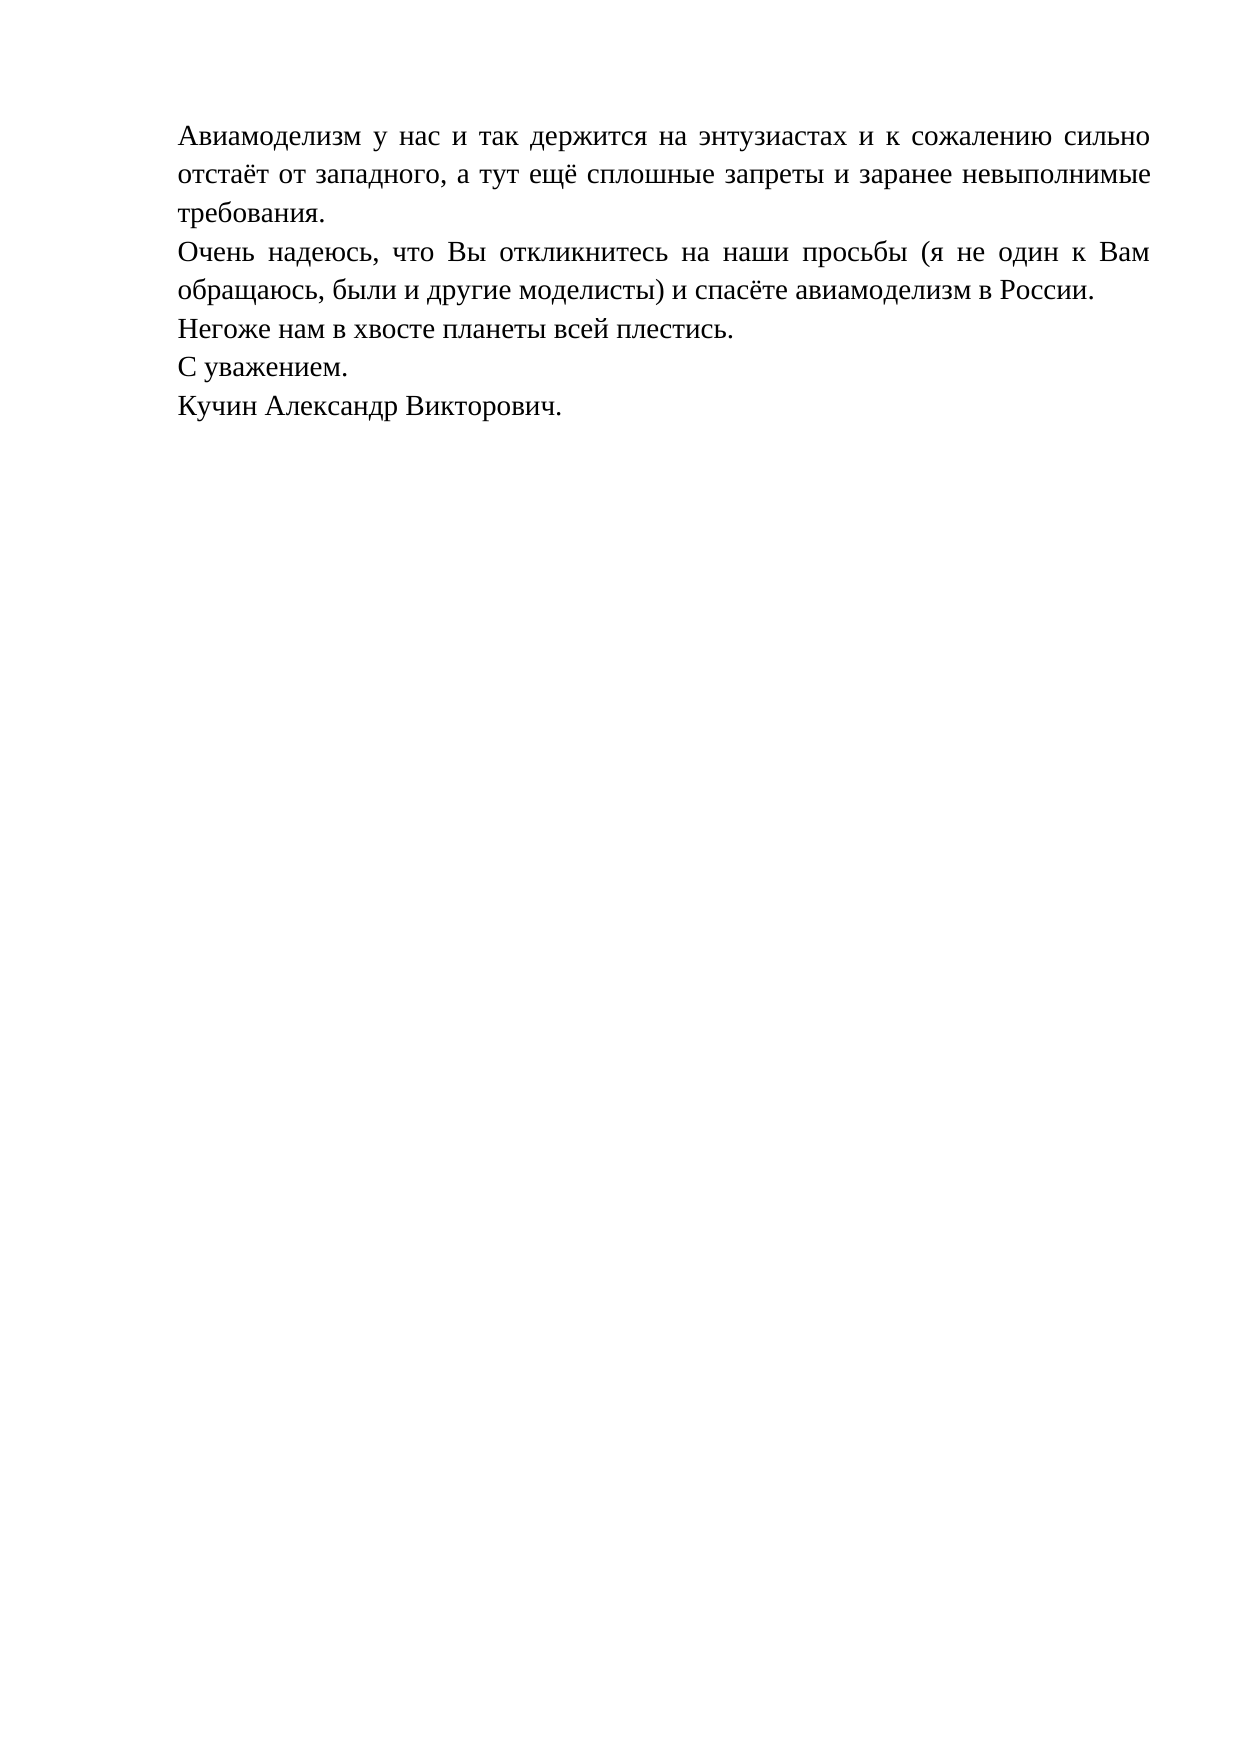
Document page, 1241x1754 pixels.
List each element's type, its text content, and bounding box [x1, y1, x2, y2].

list Негоже нам в хвосте планеты всей плестись. [177, 311, 1152, 344]
list Кучин Александр Викторович. [177, 388, 1152, 421]
list С уважением. [177, 349, 1152, 383]
list Очень надеюсь, что Вы откликнитесь на наши просьбы (я не один к Вам обращаюсь, были и другие моделисты) и спасёте авиамоделизм в России. [177, 234, 1152, 306]
list Авиамоделизм у нас и так держится на энтузиастах и к сожалению сильно отстаёт от западного, а тут ещё сплошные запреты и заранее невыполнимые требования. [177, 118, 1152, 229]
